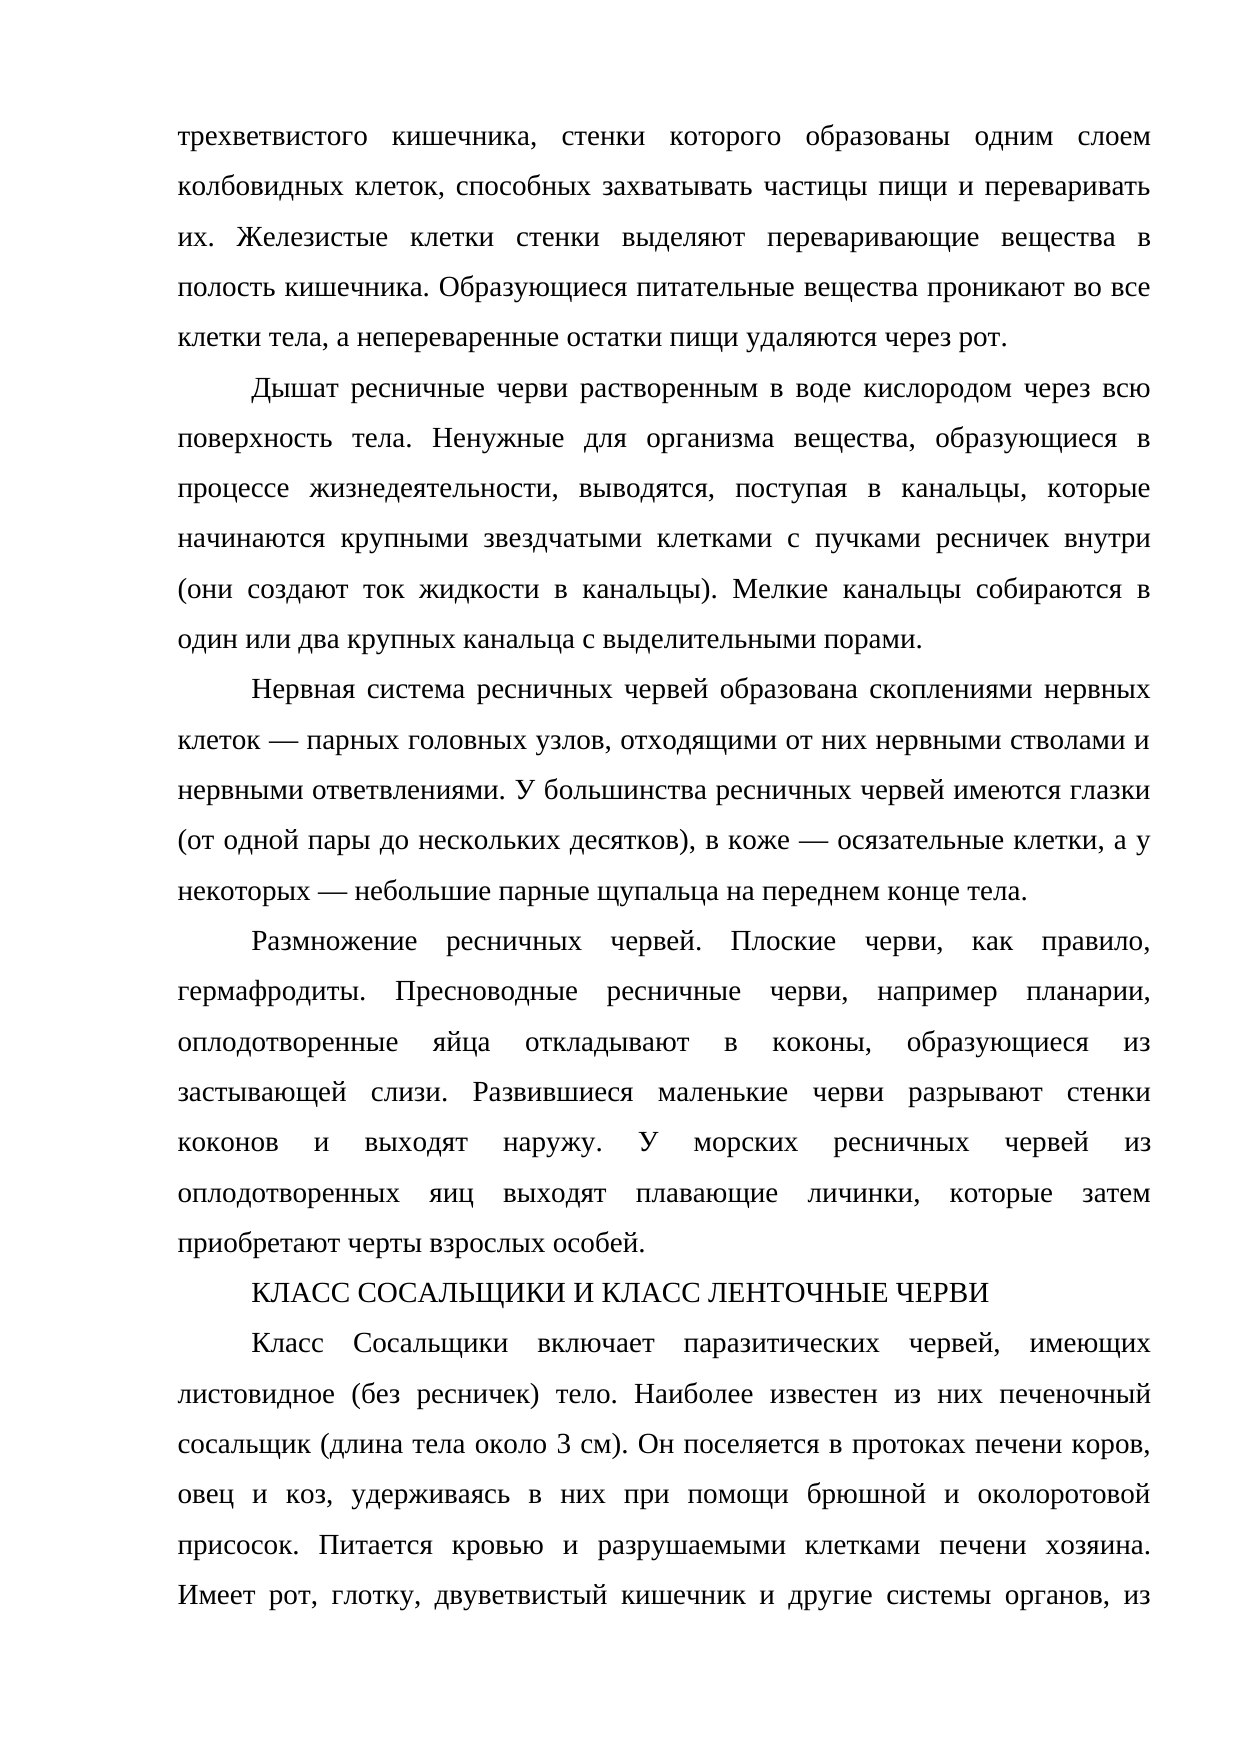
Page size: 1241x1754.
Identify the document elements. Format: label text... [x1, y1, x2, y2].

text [177, 1326, 1152, 1611]
text КЛАСС СОСАЛЬЩИКИ И КЛАСС ЛЕНТОЧНЫЕ ЧЕРВИ [177, 1275, 1152, 1309]
text Размножение ресничных червей. Плоские черви, как правило, гермафродиты. Пресноводные ресничные черви, например планарии, оплодотворенные яйца откладывают в коконы, образующиеся из застывающей слизи. Развившиеся маленькие черви разрывают стенки коконов и выходят наружу. У морских ресничных червей из оплодотворенных яиц выходят плавающие личинки, которые затем приобретают черты взрослых особей. [177, 923, 1152, 1258]
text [177, 118, 1152, 353]
text Нервная система ресничных червей образована скоплениями нервных клеток — парных головных узлов, отходящими от них нервными стволами и нервными ответвлениями. У большинства ресничных червей имеются глазки (от одной пары до нескольких десятков), в коже — осязательные клетки, а у некоторых — небольшие парные щупальца на переднем конце тела. [177, 672, 1152, 906]
text Дышат ресничные черви растворенным в воде кислородом через всю поверхность тела. Ненужные для организма вещества, образующиеся в процессе жизнедеятельности, выводятся, поступая в канальцы, которые начинаются крупными звездчатыми клетками с пучками ресничек внутри (они создают ток жидкости в канальцы). Мелкие канальцы собираются в один или два крупных канальца с выделительными порами. [177, 370, 1152, 655]
